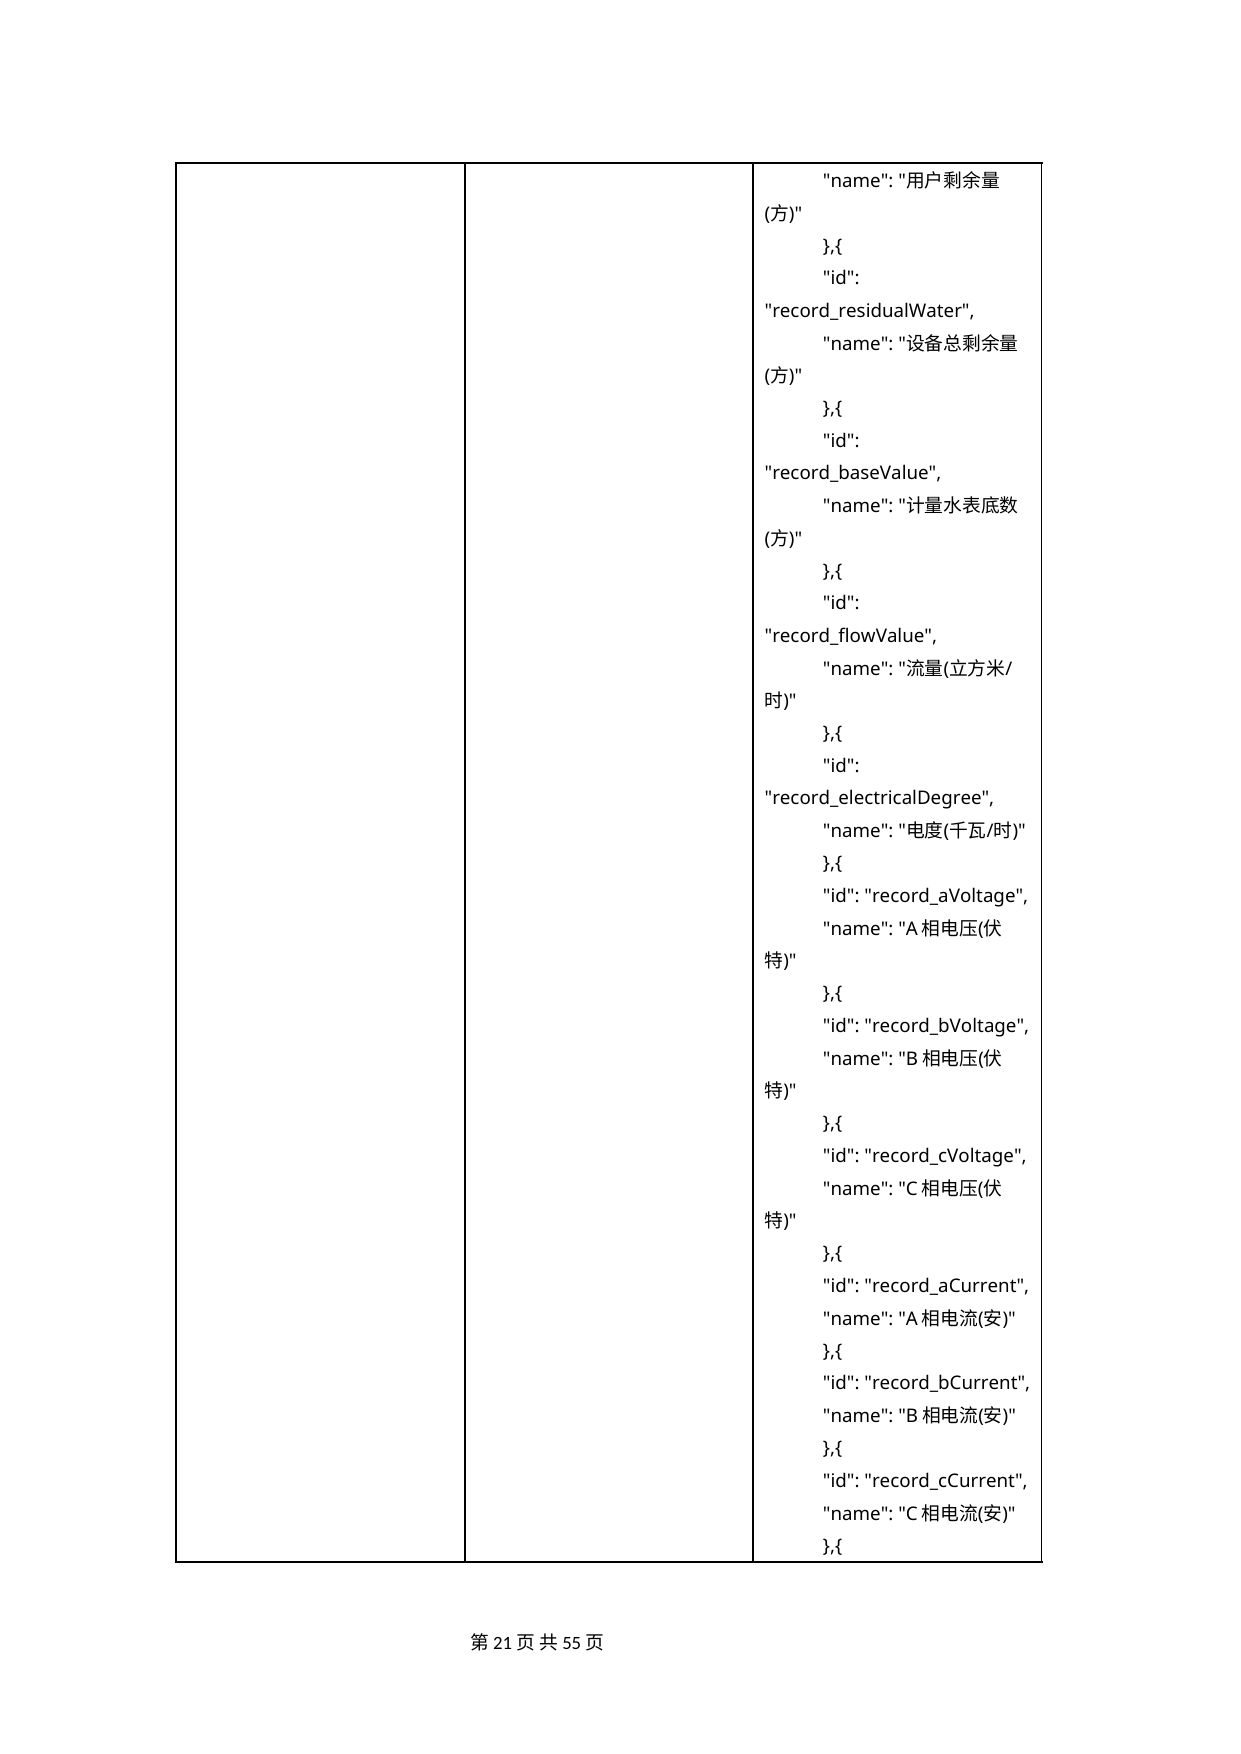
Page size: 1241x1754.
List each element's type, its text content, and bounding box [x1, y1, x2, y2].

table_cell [754, 164, 1041, 1561]
table_cell ★ [466, 164, 752, 1561]
table_cell 3 [177, 164, 464, 1561]
